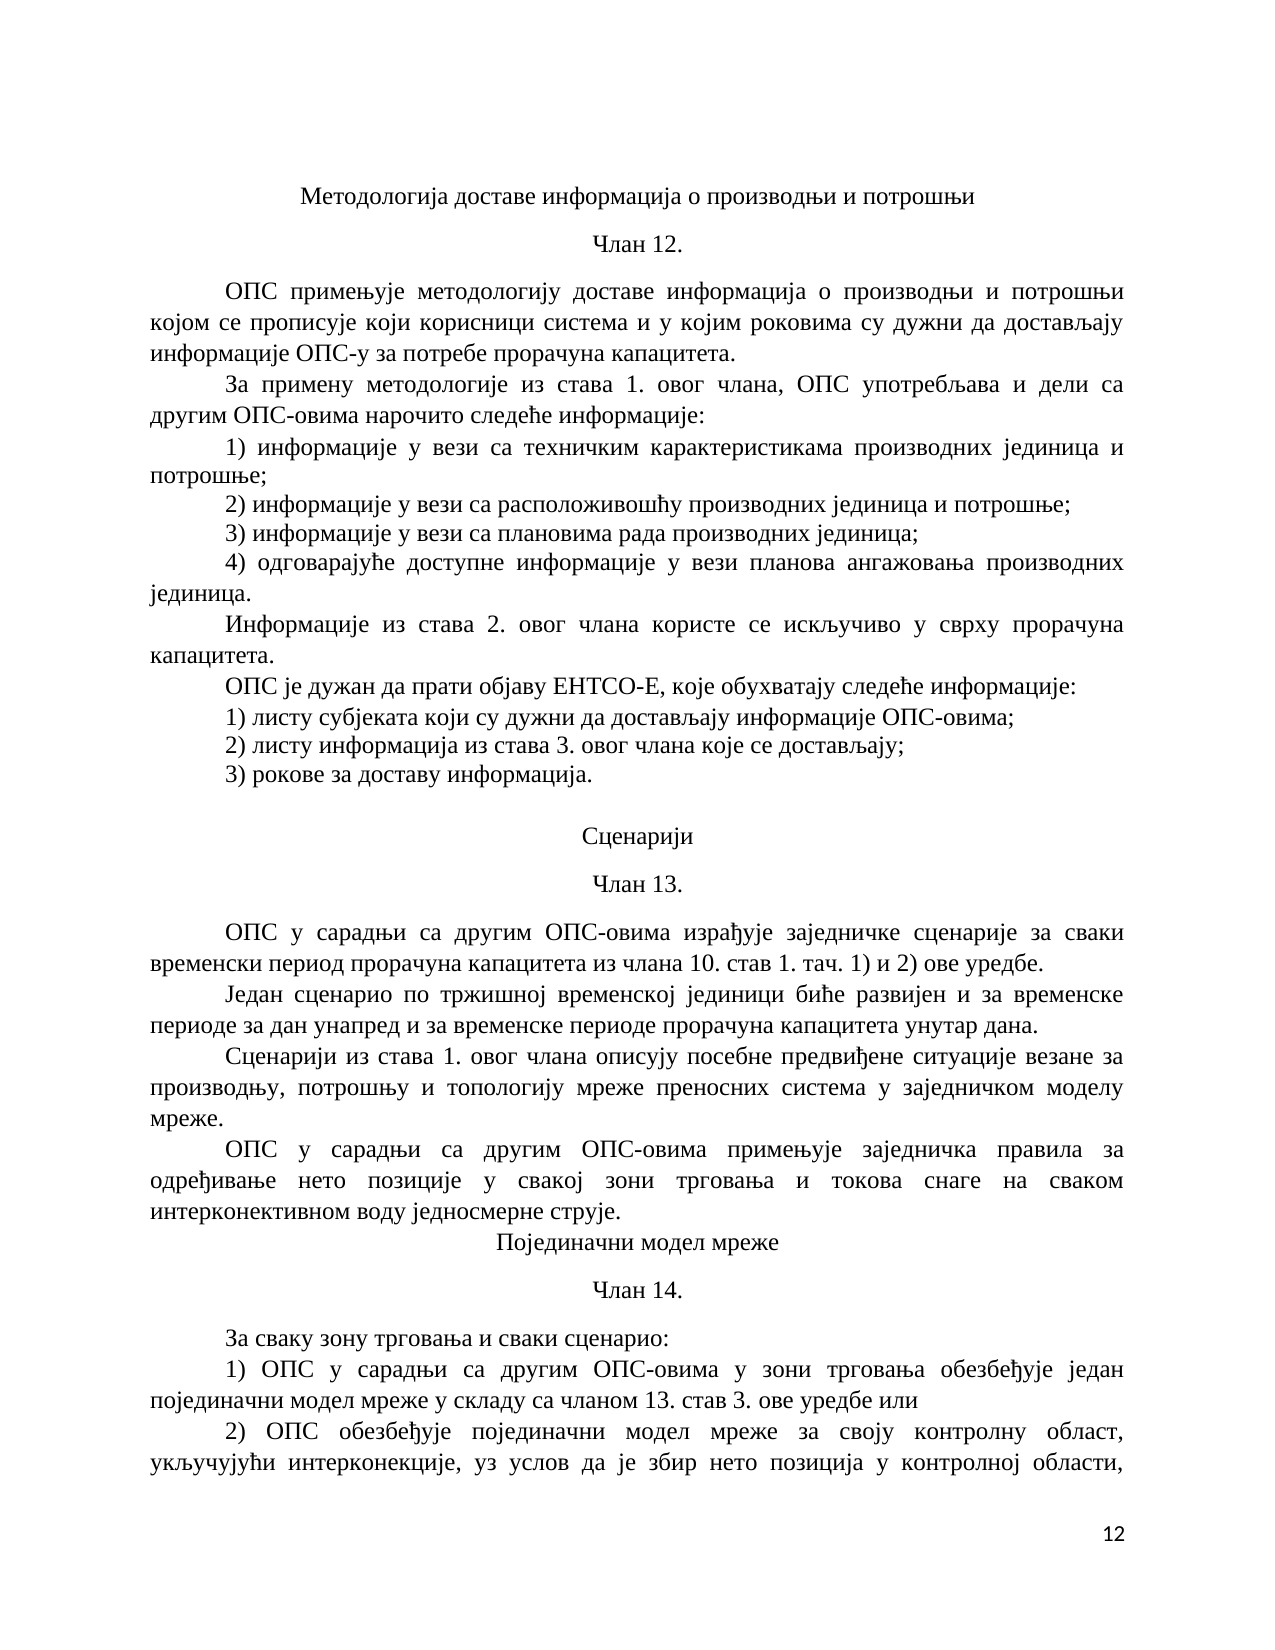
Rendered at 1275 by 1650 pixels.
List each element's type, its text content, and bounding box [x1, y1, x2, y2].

text ОПС примењује методологију доставе информација о производњи и потрошњи којом се прописује који корисници система и у којим роковима су дужни да достављају информације ОПС-у за потребе прорачуна капацитета. [150, 276, 1125, 367]
text Члан 13. [150, 869, 1125, 898]
text 1) ОПС у сарадњи са другим ОПС-овима у зони трговања обезбеђује један појединачни модел мреже у складу са чланом 13. став 3. ове уредбе или [150, 1354, 1125, 1413]
text Методологија доставе информација о производњи и потрошњи [150, 181, 1125, 210]
text 1) листу субјеката који су дужни да достављају информације ОПС-овима; [150, 702, 1125, 731]
text 2) информације у вези са расположивошћу производних јединица и потрошње; [150, 489, 1125, 518]
text ОПС је дужан да прати објаву ЕНТСО-Е, које обухватају следеће информације: [150, 671, 1125, 699]
text Сценарији [150, 821, 1125, 850]
text 1) информације у вези са техничким карактеристикама производних јединица и потрошње; [150, 432, 1125, 489]
text Појединачни модел мреже [150, 1227, 1125, 1256]
text Члан 12. [150, 229, 1125, 257]
text 3) рокове за доставу информација. [150, 759, 1125, 788]
text Информације из става 2. овог члана користе се искључиво у сврху прорачуна капацитета. [150, 609, 1125, 668]
text 4) одговарајуће доступне информације у вези планова ангажовања производних јединица. [150, 547, 1125, 606]
text ОПС у сарадњи са другим ОПС-овима примењујe заједничка правила за одређивање нето позиције у свакој зони трговања и токова снаге на сваком интерконективном воду једносмерне струје. [150, 1134, 1125, 1225]
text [150, 1416, 1125, 1476]
text Сценарији из става 1. овог члана описују посебне предвиђене ситуације везане за производњу, потрошњу и топологију мреже преносних система у заједничком моделу мреже. [150, 1041, 1125, 1132]
text 2) листу информација из става 3. овог члана које се достављају; [150, 731, 1125, 759]
text ОПС у сарадњи са другим ОПС-овима израђује заједничке сценарије за сваки временски период прорачуна капацитета из члана 10. став 1. тач. 1) и 2) ове уредбе. [150, 917, 1125, 977]
text За сваку зону трговања и сваки сценарио: [150, 1323, 1125, 1351]
text Члан 14. [150, 1275, 1125, 1304]
text За примену методологије из става 1. овог члана, ОПС употребљава и дели са другим ОПС-овима нарочито следеће информације: [150, 369, 1125, 429]
text 3) информације у вези са плановима рада производних јединица; [150, 518, 1125, 547]
text Један сценарио по тржишној временској јединици биће развијен и за временске периоде за дан унапред и за временске периоде прорачуна капацитета унутар дана. [150, 979, 1125, 1039]
